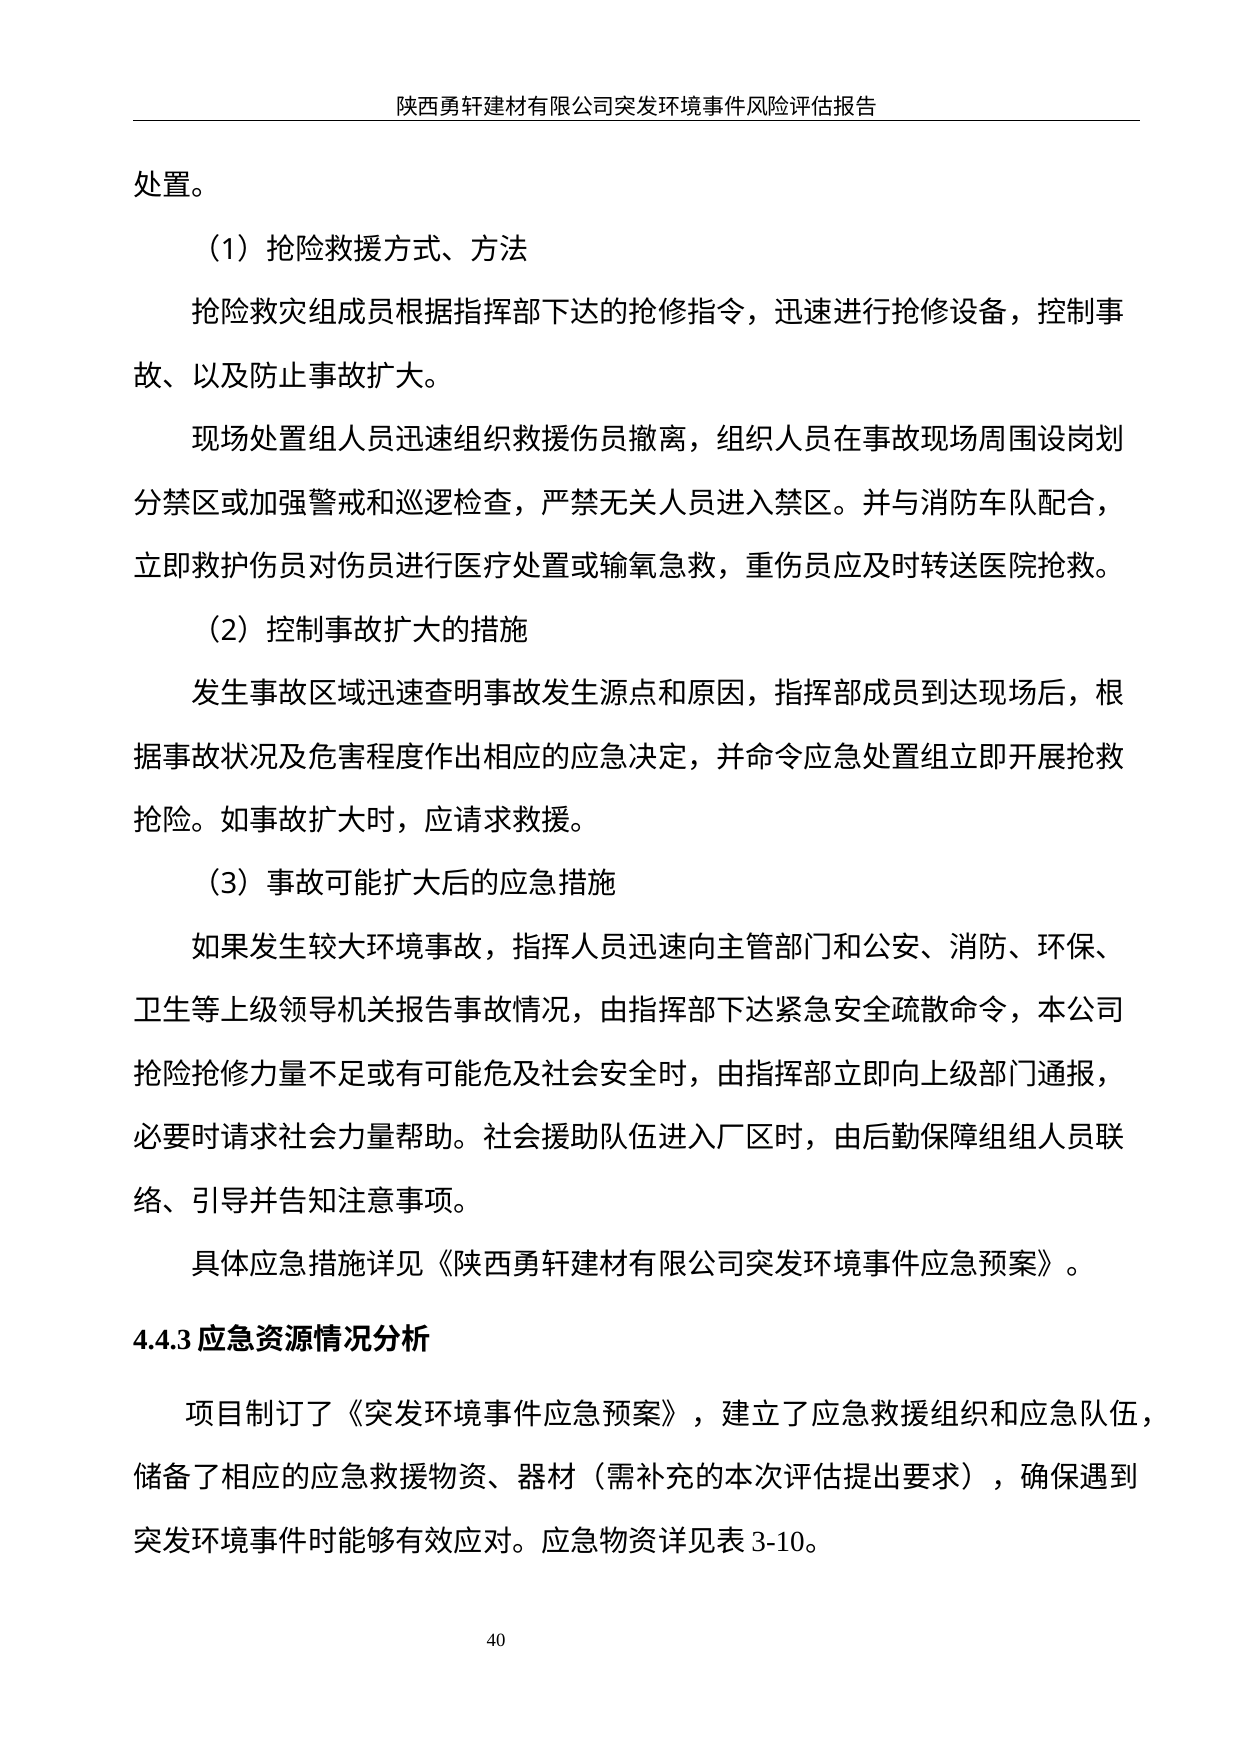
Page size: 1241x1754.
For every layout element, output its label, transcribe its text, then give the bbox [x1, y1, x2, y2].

text 如果发生较大环境事故，指挥人员迅速向主管部门和公安、消防、环保、卫生等上级领导机关报告事故情况，由指挥部下达紧急安全疏散命令，本公司抢险抢修力量不足或有可能危及社会安全时，由指挥部立即向上级部门通报，必要时请求社会力量帮助。社会援助队伍进入厂区时，由后勤保障组组人员联络、引导并告知注意事项。 [133, 923, 1140, 1219]
text 现场处置组人员迅速组织救援伤员撤离，组织人员在事故现场周围设岗划分禁区或加强警戒和巡逻检查，严禁无关人员进入禁区。并与消防车队配合，立即救护伤员对伤员进行医疗处置或输氧急救，重伤员应及时转送医院抢救。 [133, 416, 1140, 585]
text 具体应急措施详见《陕西勇轩建材有限公司突发环境事件应急预案》。 [133, 1241, 1140, 1283]
text 发生事故区域迅速查明事故发生源点和原因，指挥部成员到达现场后，根据事故状况及危害程度作出相应的应急决定，并命令应急处置组立即开展抢救抢险。如事故扩大时，应请求救援。 [133, 670, 1140, 839]
text （1）抢险救援方式、方法 [133, 225, 1140, 268]
text （3）事故可能扩大后的应急措施 [133, 860, 1140, 902]
text （2）控制事故扩大的措施 [133, 606, 1140, 648]
subtitle 4.4.3应急资源情况分析 [133, 1304, 1140, 1369]
text 项目制订了《突发环境事件应急预案》，建立了应急救援组织和应急队伍，储备了相应的应急救援物资、器材（需补充的本次评估提出要求），确保遇到突发环境事件时能够有效应对。应急物资详见表3-10。 [133, 1390, 1140, 1559]
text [133, 162, 1140, 204]
text 抢险救灾组成员根据指挥部下达的抢修指令，迅速进行抢修设备，控制事故、以及防止事故扩大。 [133, 289, 1140, 395]
